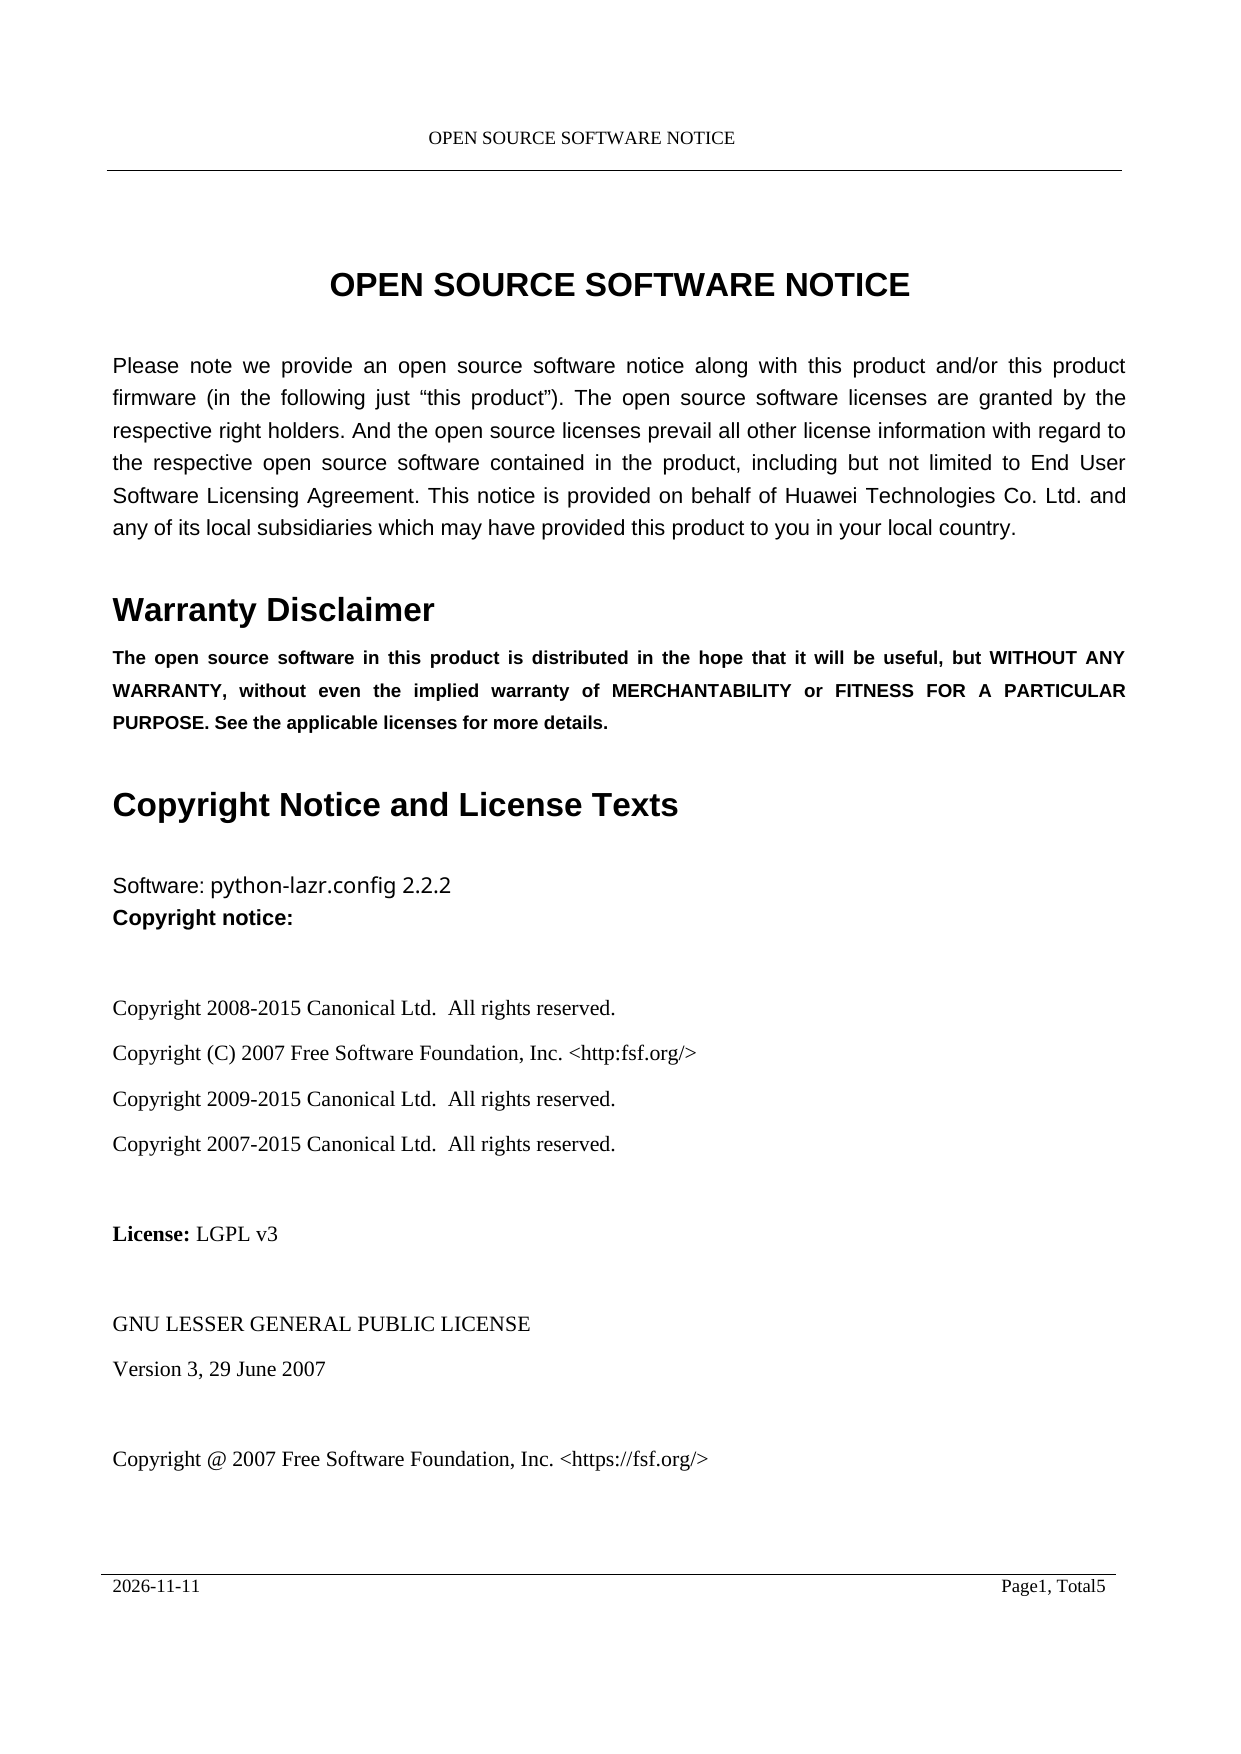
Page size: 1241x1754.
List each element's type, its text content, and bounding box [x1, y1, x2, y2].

text Please note we provide an open source software notice along with this product and/or this product firmware (in the following just “this product”). The open source software licenses are granted by the respective right holders. And the open source licenses prevail all other license information with regard to the respective open source software contained in the product, including but not limited to End User Software Licensing Agreement. This notice is provided on behalf of Huawei Technologies Co. Ltd. and any of its local subsidiaries which may have provided this product to you in your local country. [112, 349, 1128, 544]
text Warranty Disclaimer [112, 576, 1128, 641]
text The open source software in this product is distributed in the hope that it will be useful, but WITHOUT ANY WARRANTY, without even the implied warranty of MERCHANTABILITY or FITNESS FOR A PARTICULAR PURPOSE. See the applicable licenses for more details. [112, 641, 1128, 739]
text Copyright 2007-2015 Canonical Ltd. All rights reserved. [112, 1127, 1128, 1159]
text Copyright notice: [112, 901, 1128, 934]
text Copyright 2008-2015 Canonical Ltd. All rights reserved. [112, 992, 1128, 1024]
text Copyright (C) 2007 Free Software Foundation, Inc. <http:fsf.org/> [112, 1037, 1128, 1069]
text Software: python-lazr.config 2.2.2 [112, 869, 1128, 901]
text Copyright Notice and License Texts [112, 771, 1128, 836]
text Version 3, 29 June 2007 [112, 1352, 1128, 1385]
text Copyright @ 2007 Free Software Foundation, Inc. <https://fsf.org/> [112, 1443, 1128, 1475]
text License: LGPL v3 [112, 1217, 1128, 1250]
text OPEN SOURCE SOFTWARE NOTICE [112, 251, 1128, 316]
text Copyright 2009-2015 Canonical Ltd. All rights reserved. [112, 1082, 1128, 1114]
text GNU LESSER GENERAL PUBLIC LICENSE [112, 1307, 1128, 1340]
